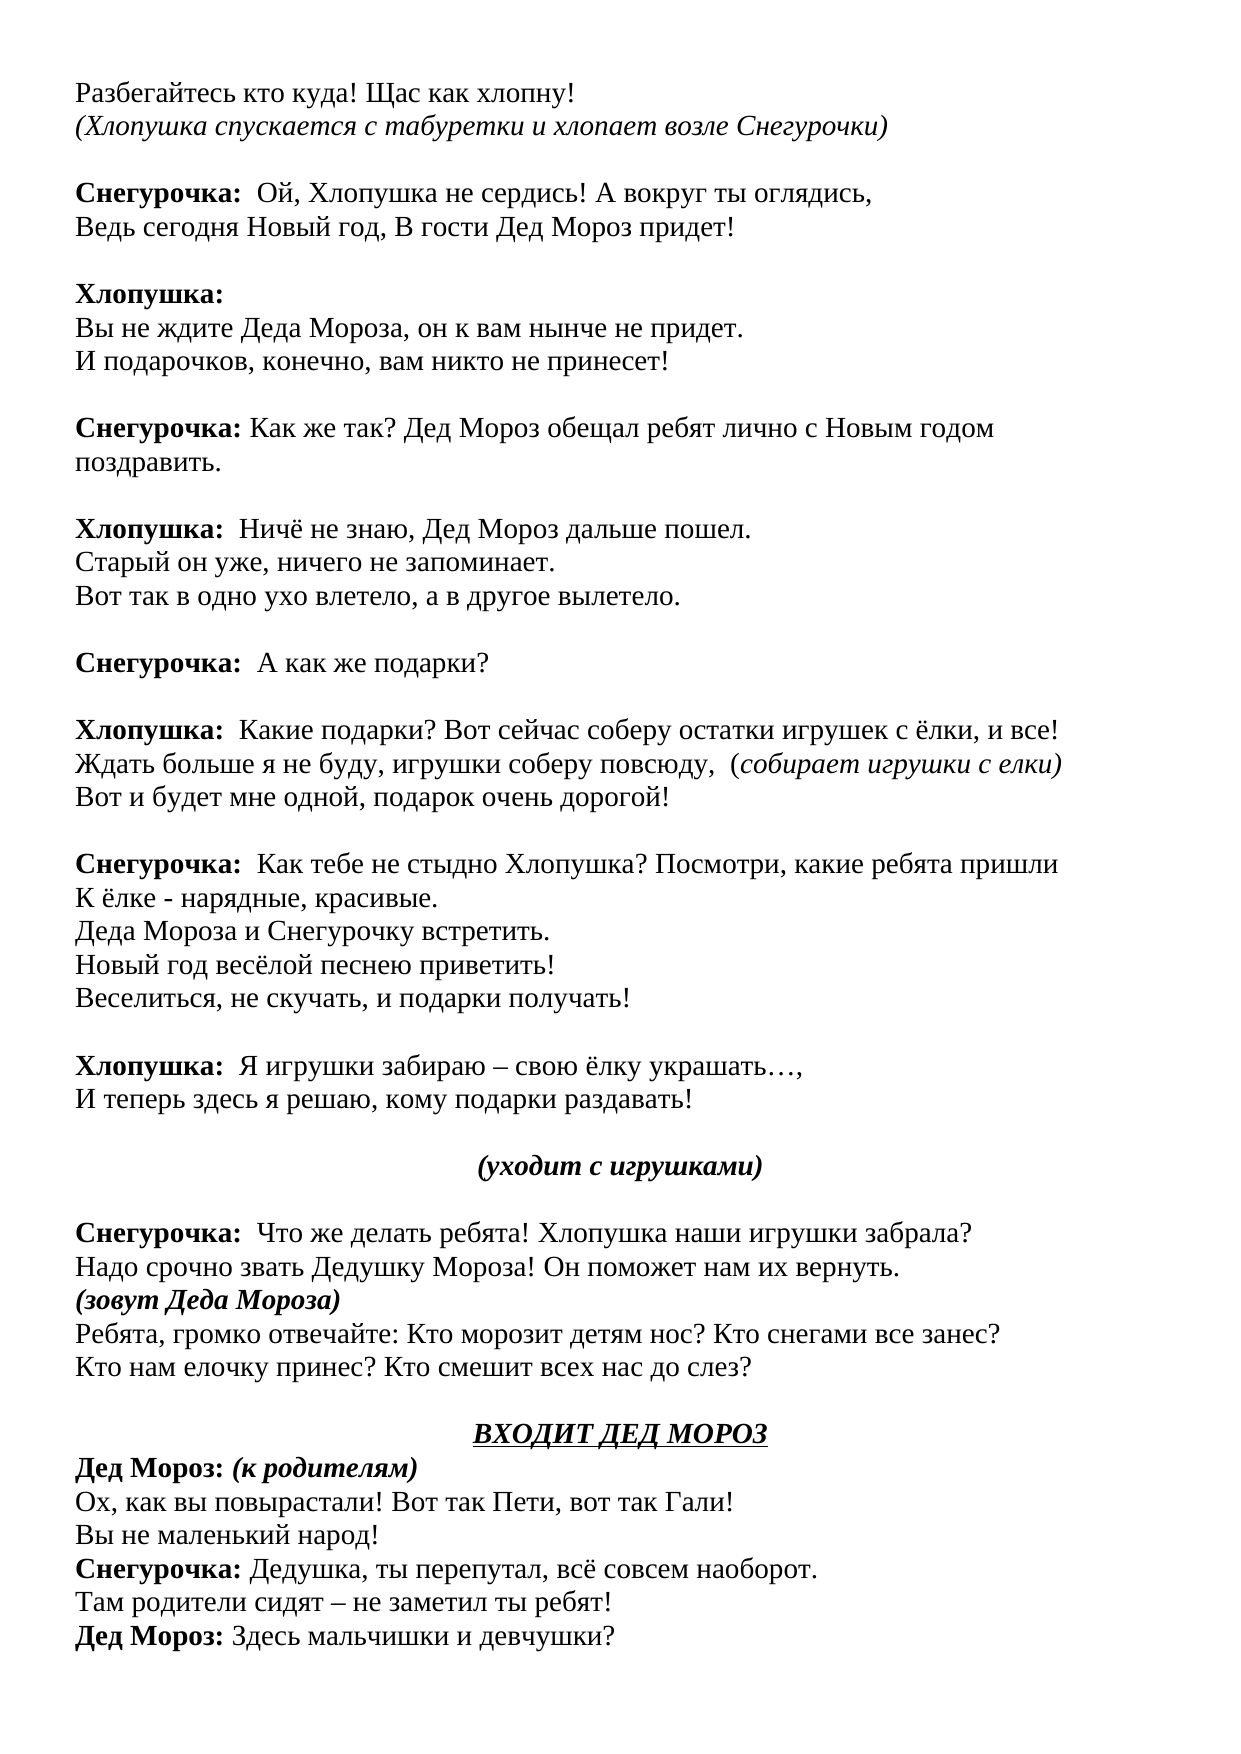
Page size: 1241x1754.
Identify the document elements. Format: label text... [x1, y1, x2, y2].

text Надо срочно звать Дедушку Мороза! Он поможет нам их вернуть. [75, 1249, 1165, 1282]
text Снегурочка: Что же делать ребята! Хлопушка наши игрушки забрала? [75, 1215, 1165, 1249]
text Вы не ждите Деда Мороза, он к вам нынче не придет. И подарочков, конечно, вам никто не принесет! [75, 310, 1165, 377]
text Кто нам елочку принес? Кто смешит всех нас до слез? [75, 1349, 1165, 1383]
text Ох, как вы повырастали! Вот так Пети, вот так Гали! [75, 1484, 1165, 1517]
text Хлопушка: Ничё не знаю, Дед Мороз дальше пошел. Старый он уже, ничего не запоминает. Вот так в одно ухо влетело, а в другое вылетело. [75, 511, 1165, 612]
text (уходит с игрушками) [75, 1115, 1165, 1182]
text Дед Мороз: Здесь мальчишки и девчушки? [75, 1618, 1165, 1651]
text (зовут Деда Мороза) [75, 1282, 1165, 1316]
text Снегурочка: Как же так? Дед Мороз обещал ребят лично с Новым годом [75, 410, 1165, 444]
text Хлопушка: Я игрушки забираю – свою ёлку украшать…, И теперь здесь я решаю, кому подарки раздавать! [75, 1048, 1165, 1115]
text Снегурочка: Ой, Хлопушка не сердись! А вокруг ты оглядись, Ведь сегодня Новый год, В гости Дед Мороз придет! [75, 176, 1165, 243]
text Ждать больше я не буду, игрушки соберу повсюду, (собирает игрушки с елки) [75, 746, 1165, 779]
text поздравить. [75, 444, 1165, 477]
text К ёлке - нарядные, красивые. [75, 880, 1165, 913]
text Вы не маленький народ! [75, 1517, 1165, 1551]
text Снегурочка: Как тебе не стыдно Хлопушка? Посмотри, какие ребята пришли [75, 846, 1165, 880]
text Снегурочка: А как же подарки? [75, 645, 1165, 679]
text Хлопушка: [75, 276, 1165, 310]
text Ребята, громко отвечайте: Кто морозит детям нос? Кто снегами все занес? [75, 1316, 1165, 1349]
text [75, 75, 1165, 142]
text Снегурочка: Дедушка, ты перепутал, всё совсем наоборот. [75, 1551, 1165, 1584]
text Деда Мороза и Снегурочку встретить. Новый год весёлой песнею приветить! Веселиться, не скучать, и подарки получать! [75, 913, 1165, 1014]
text ВХОДИТ ДЕД МОРОЗ [75, 1417, 1165, 1450]
text Хлопушка: Какие подарки? Вот сейчас соберу остатки игрушек с ёлки, и все! [75, 712, 1165, 746]
text Вот и будет мне одной, подарок очень дорогой! [75, 779, 1165, 813]
text Дед Мороз: (к родителям) [75, 1450, 1165, 1484]
text Там родители сидят – не заметил ты ребят! [75, 1584, 1165, 1618]
